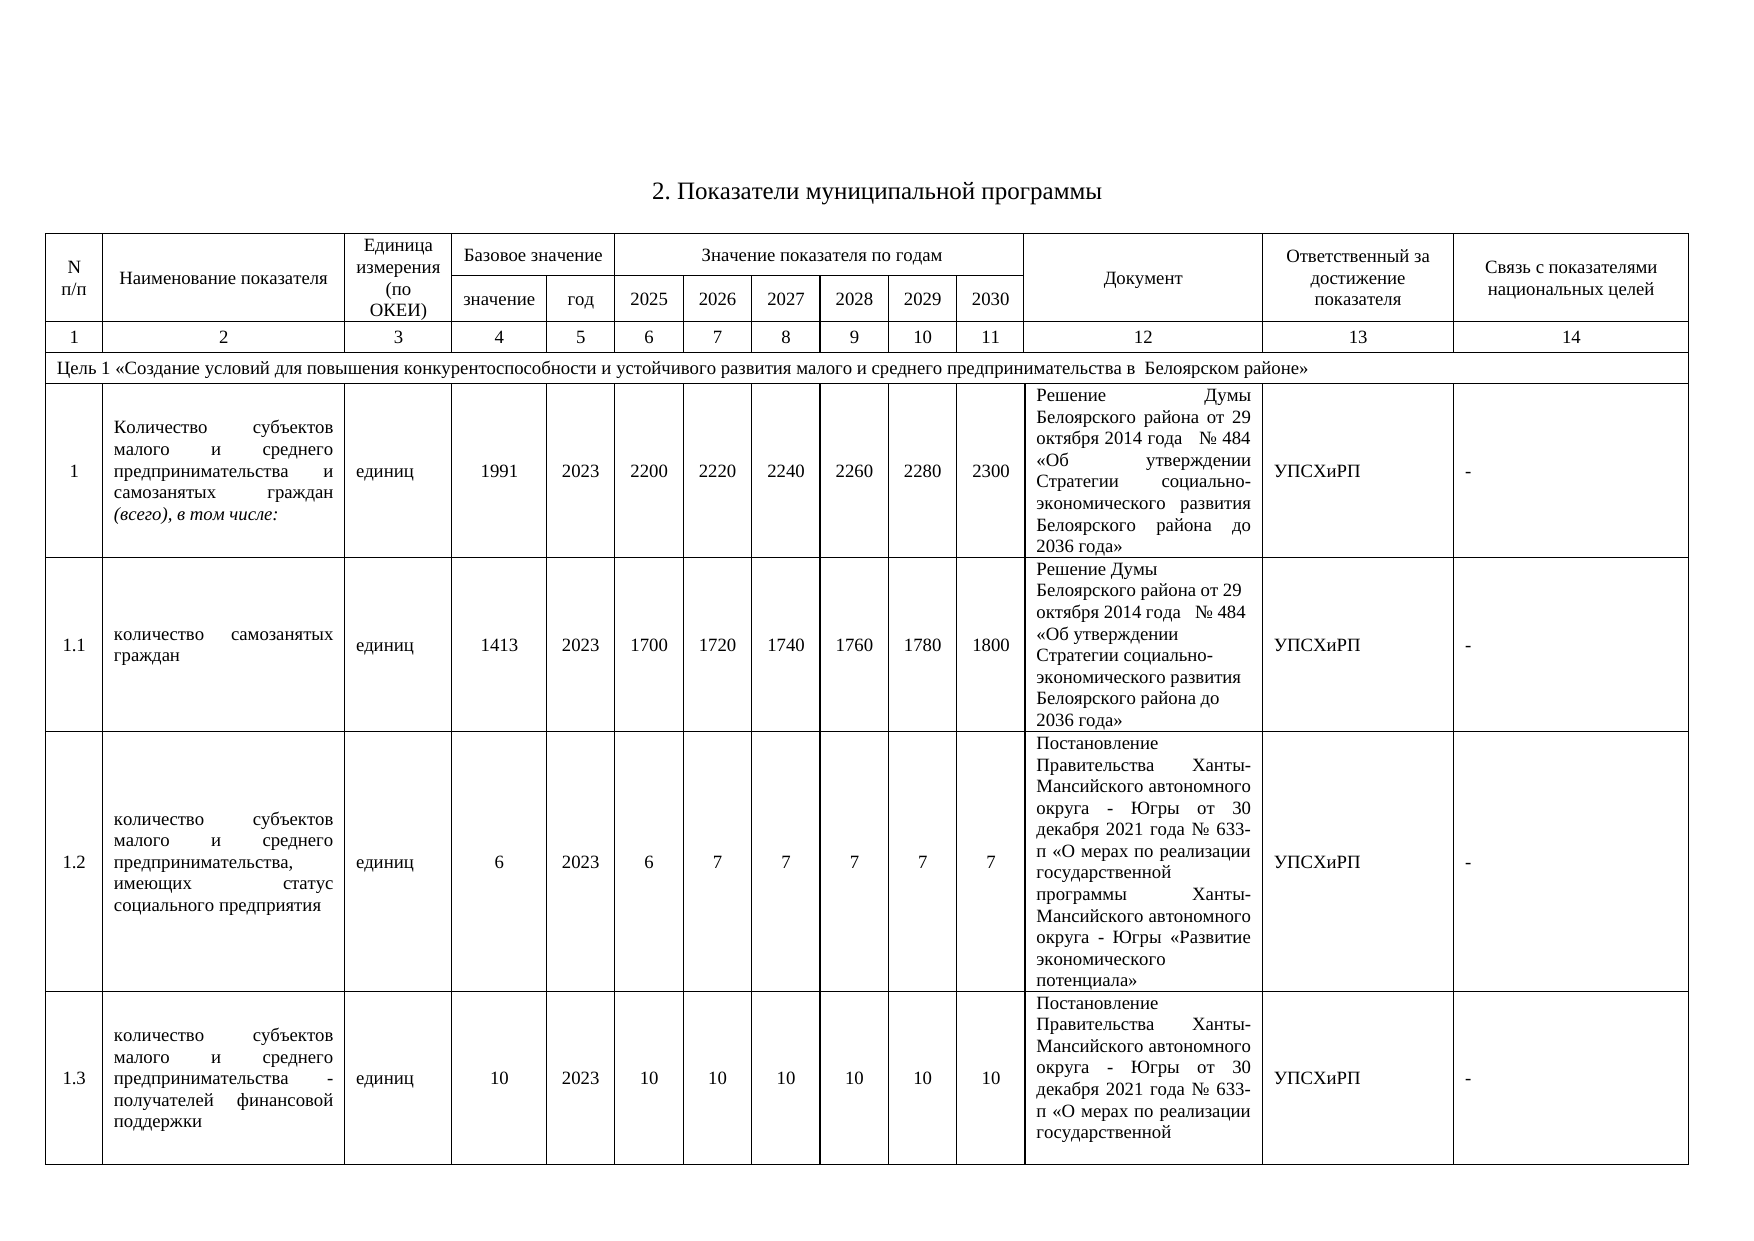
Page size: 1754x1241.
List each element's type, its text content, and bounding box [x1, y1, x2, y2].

table_cell единиц [345, 992, 451, 1164]
table_cell 2025 [615, 276, 683, 321]
table_cell 1.1 [46, 558, 102, 731]
text 2. Показатели муниципальной программы [75, 176, 1679, 204]
table_cell 8 [752, 322, 819, 352]
table_cell 10 [889, 322, 956, 352]
table_cell 2029 [889, 276, 956, 321]
table_cell 7 [957, 732, 1024, 991]
table_cell 2023 [547, 992, 614, 1164]
table_header Ответственный за достижение показателя [1263, 234, 1453, 321]
table_cell 9 [821, 322, 888, 352]
table_cell 7 [684, 322, 751, 352]
table_cell 10 [452, 992, 546, 1164]
table_cell 7 [889, 732, 956, 991]
table_cell 1 [46, 384, 102, 557]
table_cell УПСХиРП [1263, 558, 1453, 731]
table_cell 7 [752, 732, 819, 991]
table_cell 1 [46, 322, 102, 352]
table_cell единиц [345, 558, 451, 731]
table_cell 2028 [821, 276, 888, 321]
table_header N п/п [46, 234, 102, 321]
table_cell 6 [615, 732, 683, 991]
table_header Наименование показателя [103, 234, 344, 321]
table_cell УПСХиРП [1263, 992, 1453, 1164]
table_cell 1991 [452, 384, 546, 557]
table_cell единиц [345, 384, 451, 557]
table_header Базовое значение [452, 234, 614, 275]
table_cell 10 [957, 992, 1024, 1164]
table_cell единиц [345, 732, 451, 991]
table_cell 2220 [684, 384, 751, 557]
table_cell Решение Думы Белоярского района от 29 октября 2014 года № 484 «Об утверждении Стратегии социально-экономического развития Белоярского района до 2036 года» [1026, 384, 1262, 557]
table_cell год [547, 276, 614, 321]
table_cell - [1454, 558, 1688, 731]
table_cell 11 [957, 322, 1023, 352]
table_cell 3 [345, 322, 451, 352]
table_cell УПСХиРП [1263, 732, 1453, 991]
table_cell 14 [1454, 322, 1688, 352]
table_cell 2023 [547, 384, 614, 557]
table_cell 13 [1263, 322, 1453, 352]
table_cell - [1454, 384, 1688, 557]
table_cell количество самозанятых граждан [103, 558, 344, 731]
table_cell 1740 [752, 558, 819, 731]
table_cell 1700 [615, 558, 683, 731]
table_cell 2027 [752, 276, 819, 321]
table_cell 10 [889, 992, 956, 1164]
table_cell 6 [452, 732, 546, 991]
table_cell количество субъектов малого и среднего предпринимательства, имеющих статус социального предприятия [103, 732, 344, 991]
table_cell 2300 [957, 384, 1024, 557]
table_cell 1413 [452, 558, 546, 731]
table_cell - [1454, 992, 1688, 1164]
table_cell 10 [684, 992, 751, 1164]
table_cell 12 [1024, 322, 1262, 352]
table_cell Цель 1 «Создание условий для повышения конкурентоспособности и устойчивого развития малого и среднего предпринимательства в Белоярском районе» [46, 353, 1688, 383]
table_cell 10 [615, 992, 683, 1164]
table_cell Решение Думы Белоярского района от 29 октября 2014 года № 484 «Об утверждении Стратегии социально-экономического развития Белоярского района до 2036 года» [1026, 558, 1262, 731]
table_cell 2260 [821, 384, 888, 557]
table_cell 5 [547, 322, 614, 352]
table_cell 2280 [889, 384, 956, 557]
table_header Значение показателя по годам [615, 234, 1023, 275]
table_cell 2023 [547, 558, 614, 731]
table_cell 7 [684, 732, 751, 991]
table_cell количество субъектов малого и среднего предпринимательства - получателей финансовой поддержки [103, 992, 344, 1164]
table_header Связь с показателями национальных целей [1454, 234, 1688, 321]
table_cell 2200 [615, 384, 683, 557]
table_cell 6 [615, 322, 683, 352]
table_cell - [1454, 732, 1688, 991]
table_cell 2 [103, 322, 344, 352]
table_cell 4 [452, 322, 546, 352]
table_cell 1720 [684, 558, 751, 731]
table_cell УПСХиРП [1263, 384, 1453, 557]
table_cell 1.3 [46, 992, 102, 1164]
table_cell 2030 [957, 276, 1023, 321]
table_cell 1.2 [46, 732, 102, 991]
table_header Единица измерения (по ОКЕИ) [345, 234, 451, 321]
table_cell значение [452, 276, 546, 321]
table_cell 2240 [752, 384, 819, 557]
table_cell 10 [752, 992, 819, 1164]
table_cell 1800 [957, 558, 1024, 731]
table_cell 2026 [684, 276, 751, 321]
table_cell 1760 [821, 558, 888, 731]
table_cell 7 [821, 732, 888, 991]
table_cell 2023 [547, 732, 614, 991]
table_cell 10 [821, 992, 888, 1164]
table_cell Количество субъектов малого и среднего предпринимательства и самозанятых граждан (всего), в том числе: [103, 384, 344, 557]
table_cell 1780 [889, 558, 956, 731]
table_header Документ [1024, 234, 1262, 321]
